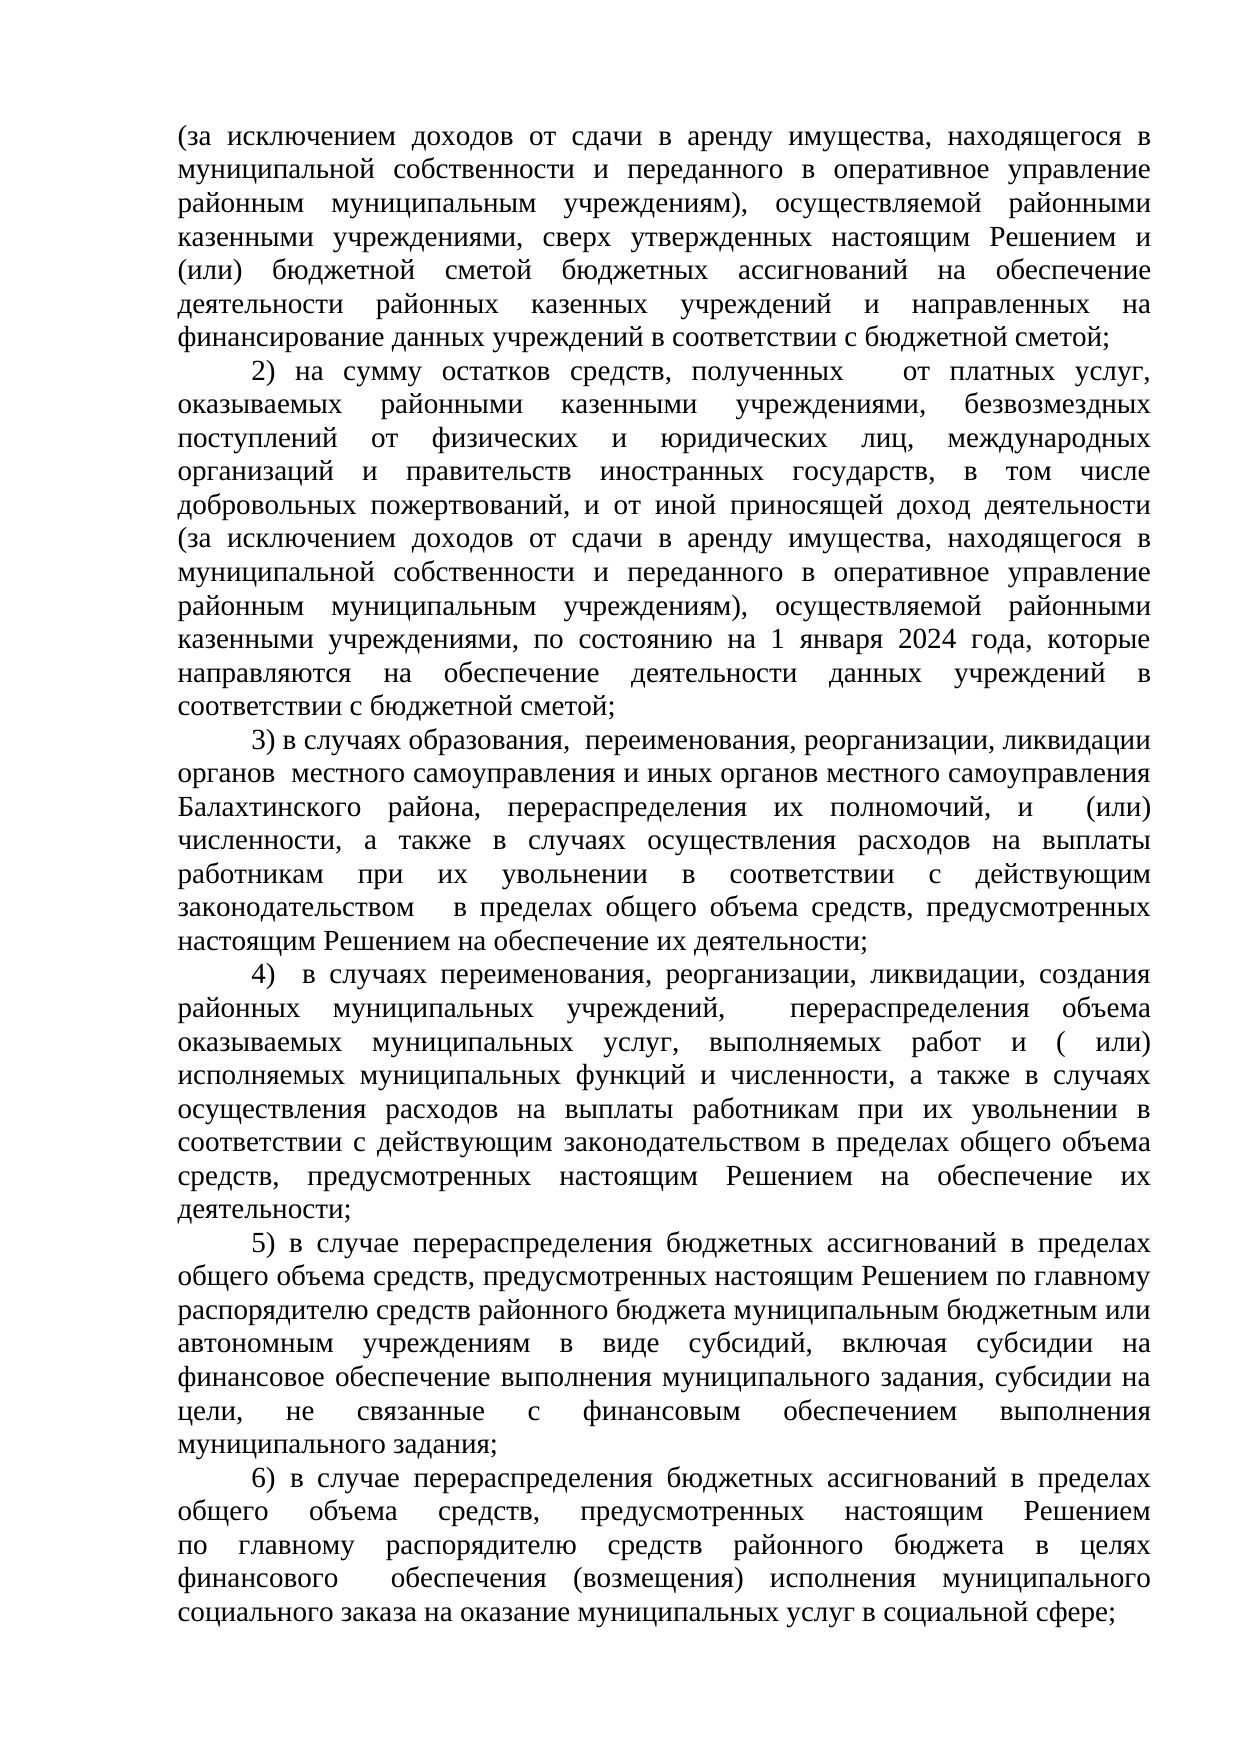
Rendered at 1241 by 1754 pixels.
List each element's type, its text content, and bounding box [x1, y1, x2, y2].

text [177, 118, 1152, 353]
text 4) в случаях переименования, реорганизации, ликвидации, создания районных муниципальных учреждений, перераспределения объема оказываемых муниципальных услуг, выполняемых работ и ( или) исполняемых муниципальных функций и численности, а также в случаях осуществления расходов на выплаты работникам при их увольнении в соответствии с действующим законодательством в пределах общего объема средств, предусмотренных настоящим Решением на обеспечение их деятельности; [177, 957, 1152, 1225]
text 6) в случае перераспределения бюджетных ассигнований в пределах общего объема средств, предусмотренных настоящим Решением по главному распорядителю средств районного бюджета в целях финансового обеспечения (возмещения) исполнения муниципального социального заказа на оказание муниципальных услуг в социальной сфере; [177, 1460, 1152, 1627]
text 3) в случаях образования, переименования, реорганизации, ликвидации органов местного самоуправления и иных органов местного самоуправления Балахтинского района, перераспределения их полномочий, и (или) численности, а также в случаях осуществления расходов на выплаты работникам при их увольнении в соответствии с действующим законодательством в пределах общего объема средств, предусмотренных настоящим Решением на обеспечение их деятельности; [177, 722, 1152, 957]
text 2) на сумму остатков средств, полученных от платных услуг, оказываемых районными казенными учреждениями, безвозмездных поступлений от физических и юридических лиц, международных организаций и правительств иностранных государств, в том числе добровольных пожертвований, и от иной приносящей доход деятельности (за исключением доходов от сдачи в аренду имущества, находящегося в муниципальной собственности и переданного в оперативное управление районным муниципальным учреждениям), осуществляемой районными казенными учреждениями, по состоянию на 1 января 2024 года, которые направляются на обеспечение деятельности данных учреждений в соответствии с бюджетной сметой; [177, 353, 1152, 722]
text 5) в случае перераспределения бюджетных ассигнований в пределах общего объема средств, предусмотренных настоящим Решением по главному распорядителю средств районного бюджета муниципальным бюджетным или автономным учреждениям в виде субсидий, включая субсидии на финансовое обеспечение выполнения муниципального задания, субсидии на цели, не связанные с финансовым обеспечением выполнения муниципального задания; [177, 1225, 1152, 1460]
